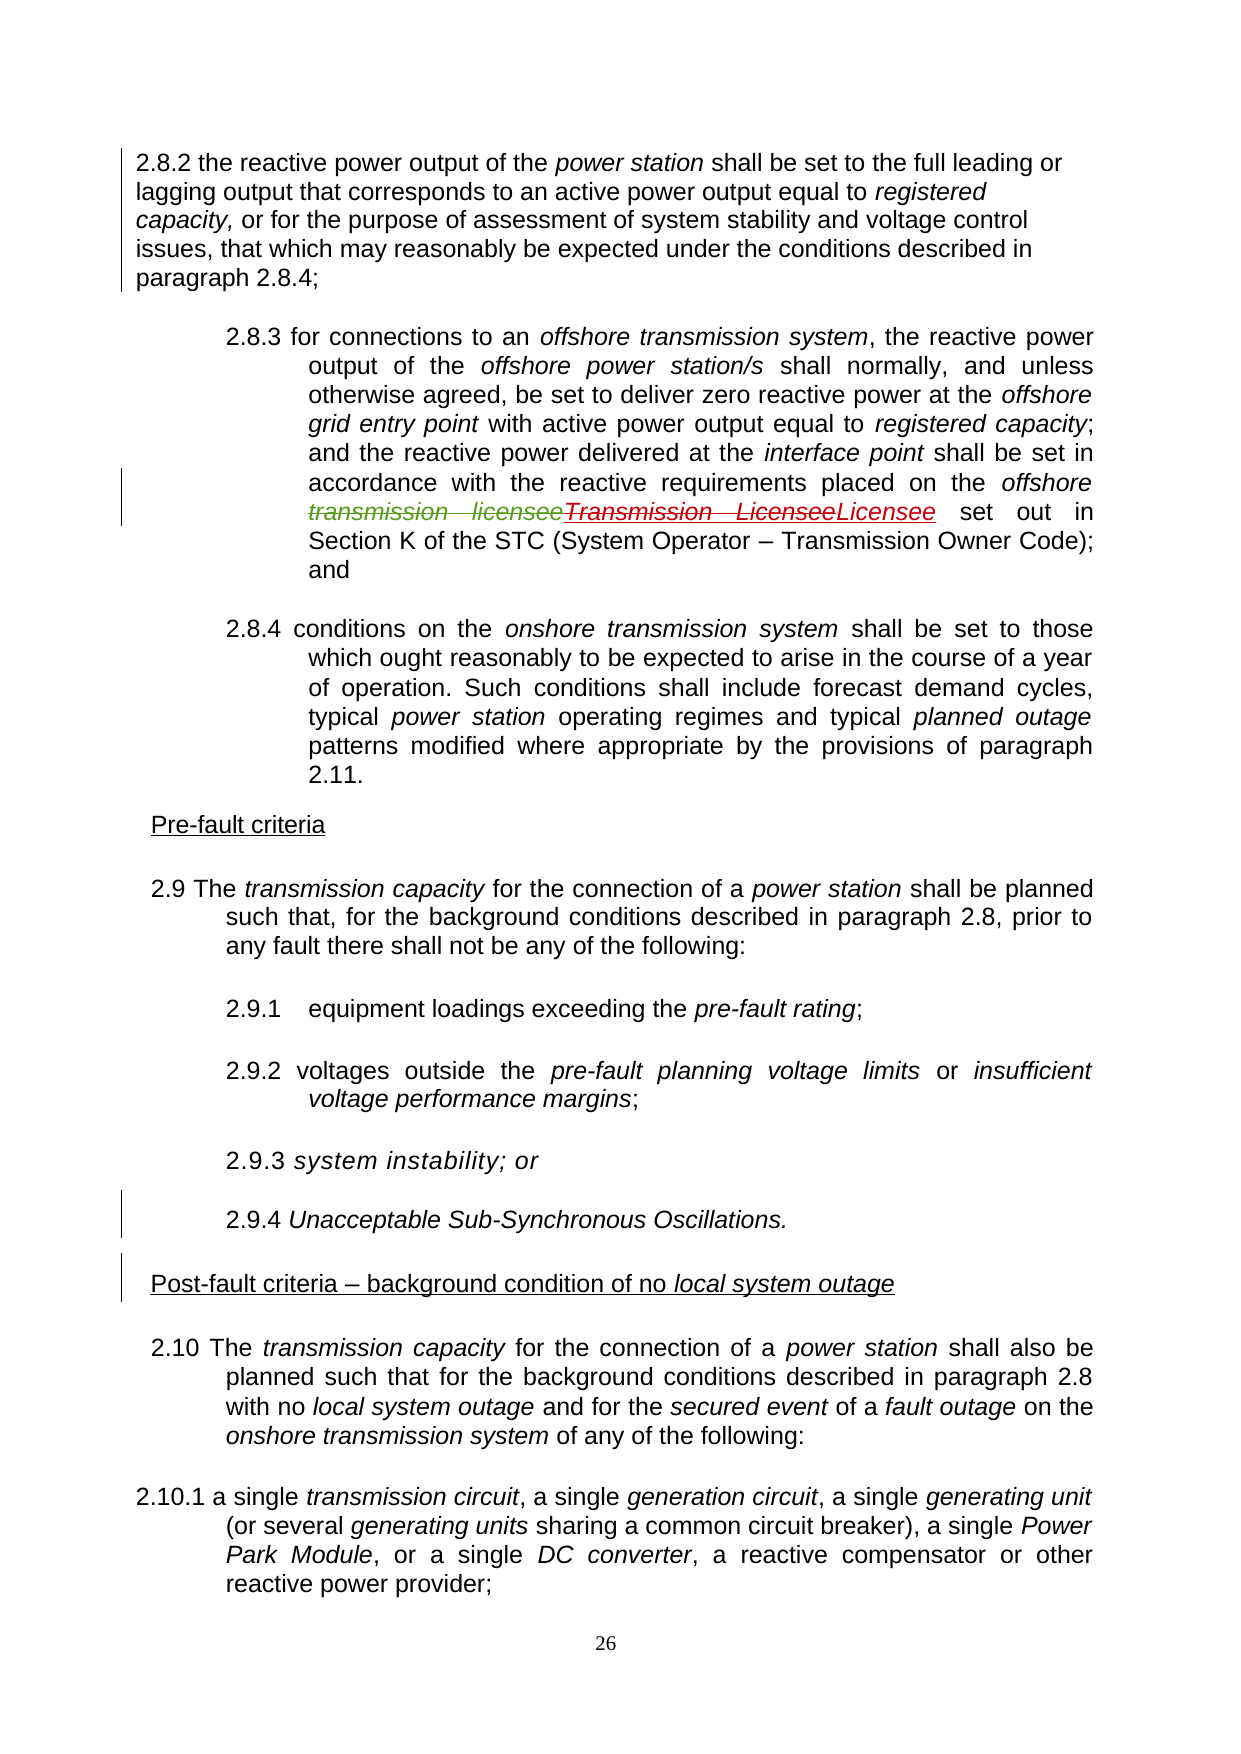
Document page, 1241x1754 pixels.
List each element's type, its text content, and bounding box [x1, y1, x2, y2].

text 2.10 The transmission capacity for the connection of a power station shall also be planned such that for the background conditions described in paragraph 2.8 with no local system outage and for the secured event of a fault outage on the onshore transmission system of any of the following: [151, 1333, 1094, 1450]
text 2.9.2 voltages outside the pre-fault planning voltage limits or insufficient voltage performance margins; [226, 1057, 1094, 1114]
text 2.8.4 conditions on the onshore transmission system shall be set to those which ought reasonably to be expected to arise in the course of a year of operation. Such conditions shall include forecast demand cycles, typical power station operating regimes and typical planned outage patterns modified where appropriate by the provisions of paragraph 2.11. [226, 614, 1094, 789]
text 2.8.2 the reactive power output of the power station shall be set to the full leading or lagging output that corresponds to an active power output equal to registered capacity, or for the purpose of assessment of system stability and voltage control issues, that which may reasonably be expected under the conditions described in paragraph 2.8.4; [136, 148, 1094, 292]
text Post-fault criteria – background condition of no local system outage [150, 1253, 1081, 1302]
text 2.9.4 Unacceptable Sub-Synchronous Oscillations. [151, 1190, 892, 1238]
text 2.9.1 equipment loadings exceeding the pre-fault rating; [226, 994, 1094, 1023]
text 2.9 The transmission capacity for the connection of a power station shall be planned such that, for the background conditions described in paragraph 2.8, prior to any fault there shall not be any of the following: [151, 874, 1094, 960]
text 2.9.3 system instability; or [226, 1146, 1094, 1175]
text Pre-fault criteria [151, 811, 1094, 839]
text 2.8.3 for connections to an offshore transmission system, the reactive power output of the offshore power station/s shall normally, and unless otherwise agreed, be set to deliver zero reactive power at the offshore grid entry point with active power output equal to registered capacity; and the reactive power delivered at the interface point shall be set in accordance with the reactive requirements placed on the offshore set out in Section K of the STC (System Operator – Transmission Owner Code); and [226, 322, 1094, 584]
text 2.10.1 a single transmission circuit, a single generation circuit, a single generating unit (or several generating units sharing a common circuit breaker), a single Power Park Module, or a single DC converter, a reactive compensator or other reactive power provider; [136, 1482, 1094, 1598]
